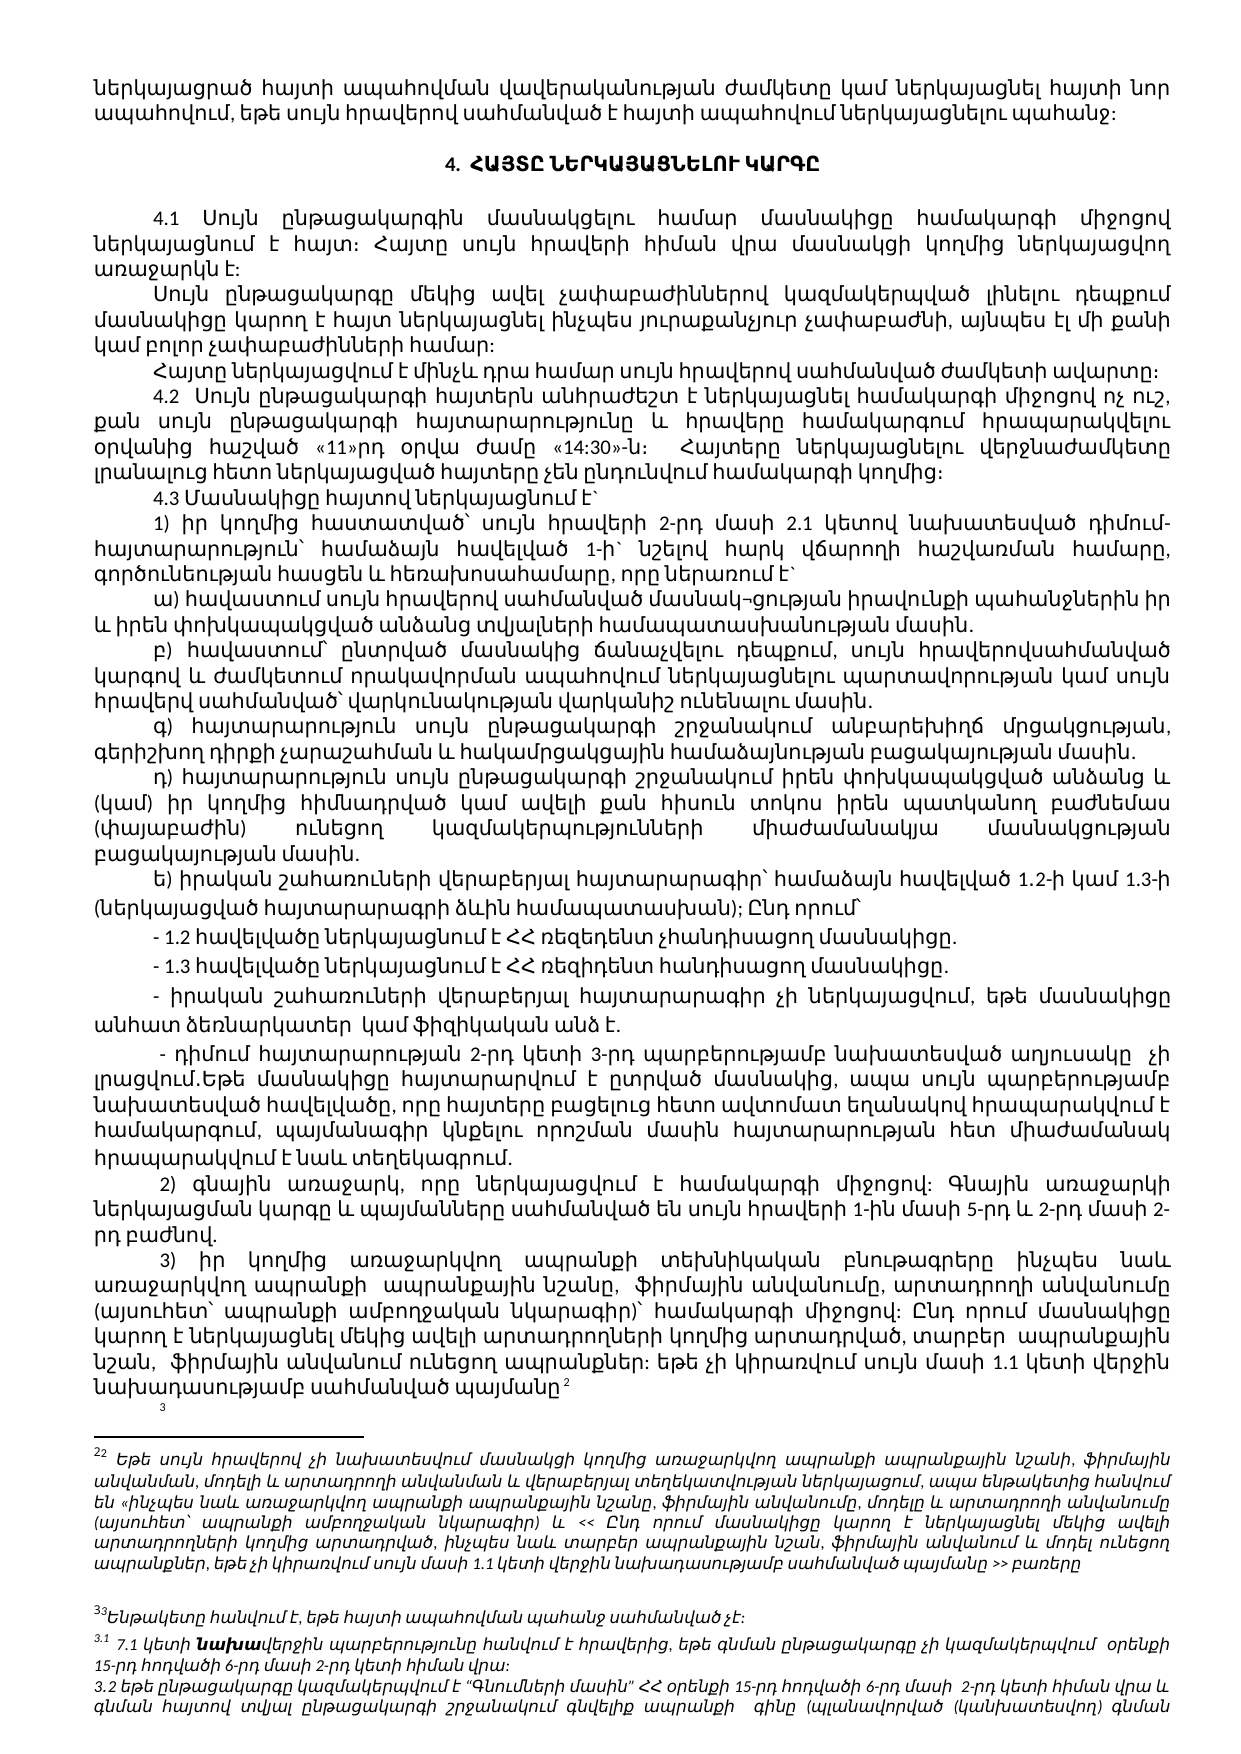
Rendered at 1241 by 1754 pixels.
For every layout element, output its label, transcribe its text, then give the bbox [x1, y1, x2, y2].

text ա) հավաստում սույն հրավերով սահմանված մասնակ¬ցության իրավունքի պահանջներին իր և իրեն փոխկապակցված անձանց տվյալների համապատասխանության մասին. [94, 587, 1171, 637]
text 2) գնային առաջարկ, որը ներկայացվում է համակարգի միջոցով: Գնային առաջարկի ներկայացման կարգը և պայմանները սահմանված են սույն հրավերի 1-ին մասի 5-րդ և 2-րդ մասի 2-րդ բաժնով. [94, 1171, 1171, 1247]
text Սույն ընթացակարգը մեկից ավել չափաբաժիններով կազմակերպված լինելու դեպքում մասնակիցը կարող է հայտ ներկայացնել ինչպես յուրաքանչյուր չափաբաժնի, այնպես էլ մի քանի կամ բոլոր չափաբաժինների համար: [94, 282, 1171, 358]
text դ) հայտարարություն սույն ընթացակարգի շրջանակում իրեն փոխկապակցված անձանց և (կամ) իր կողմից հիմնադրված կամ ավելի քան հիսուն տոկոս իրեն պատկանող բաժնեմաս (փայաբաժին) ունեցող կազմակերպությունների միաժամանակյա մասնակցության բացակայության մասին. [94, 764, 1171, 866]
text 4.3 Մասնակիցը հայտով ներկայացնում է` [94, 485, 1171, 510]
text 3) իր կողմից առաջարկվող ապրանքի տեխնիկական բնութագրերը ինչպես նաև առաջարկվող ապրանքի ապրանքային նշանը, ֆիրմային անվանումը, արտադրողի անվանումը (այսուհետ՝ ապրանքի ամբողջական նկարագիր)՝ համակարգի միջոցով: Ընդ որում մասնակիցը կարող է ներկայացնել մեկից ավելի արտադրողների կողմից արտադրված, տարբեր ապրանքային նշան, ֆիրմային անվանում ունեցող ապրանքներ: եթե չի կիրառվում սույն մասի 1.1 կետի վերջին նախադասությամբ սահմանված պայմանը 2 [94, 1247, 1171, 1400]
text բ) հավաստում՝ ընտրված մասնակից ճանաչվելու դեպքում, սույն հրավերովսահմանված կարգով և ժամկետում որակավորման ապահովում ներկայացնելու պարտավորության կամ սույն հրավերվ սահմանված՝ վարկունակության վարկանիշ ունենալու մասին. [94, 637, 1171, 714]
text - դիմում հայտարարության 2-րդ կետի 3-րդ պարբերությամբ նախատեսված աղյուսակը չի լրացվում․Եթե մասնակիցը հայտարարվում է ըտրված մասնակից, ապա սույն պարբերությամբ նախատեսված հավելվածը, որը հայտերը բացելուց հետո ավտոմատ եղանակով հրապարակվում է համակարգում, պայմանագիր կնքելու որոշման մասին հայտարարության հետ միաժամանակ հրապարակվում է նաև տեղեկագրում. [94, 1041, 1171, 1171]
text 4. ՀԱՅՏԸ ՆԵՐԿԱՅԱՑՆԵԼՈՒ ԿԱՐԳԸ [94, 151, 1171, 177]
text 3 [94, 1400, 1171, 1425]
text 4.2 Սույն ընթացակարգի հայտերն անհրաժեշտ է ներկայացնել համակարգի միջոցով ոչ ուշ, քան սույն ընթացակարգի հայտարարությունը և հրավերը համակարգում հրապարակվելու օրվանից հաշված «11»րդ օրվա ժամը «14:30»-ն։ Հայտերը ներկայացնելու վերջնաժամկետը լրանալուց հետո ներկայացված հայտերը չեն ընդունվում համակարգի կողմից։ [94, 383, 1171, 485]
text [94, 75, 1171, 126]
text - 1.2 հավելվածը ներկայացնում է ՀՀ ռեզեդենտ չհանդիսացող մասնակիցը. [94, 924, 1171, 950]
text 4.1 Սույն ընթացակարգին մասնակցելու համար մասնակիցը համակարգի միջոցով ներկայացնում է հայտ։ Հայտը սույն հրավերի հիման վրա մասնակցի կողմից ներկայացվող առաջարկն է: [94, 205, 1171, 282]
text - 1.3 հավելվածը ներկայացնում է ՀՀ ռեզիդենտ հանդիսացող մասնակիցը. [94, 954, 1171, 979]
text - իրական շահառուների վերաբերյալ հայտարարագիր չի ներկայացվում, եթե մասնակիցը անհատ ձեռնարկատեր կամ ֆիզիկական անձ է. [94, 983, 1171, 1037]
text Հայտը ներկայացվում է մինչև դրա համար սույն հրավերով սահմանված ժամկետի ավարտը։ [94, 358, 1171, 383]
text ե) իրական շահառուների վերաբերյալ հայտարարագիր՝ համաձայն հավելված 1․2-ի կամ 1.3-ի (ներկայացված հայտարարագրի ձևին համապատասխան); Ընդ որում՝ [94, 866, 1171, 921]
text գ) հայտարարություն սույն ընթացակարգի շրջանակում անբարեխիղճ մրցակցության, գերիշխող դիրքի չարաշահման և հակամրցակցային համաձայնության բացակայության մասին. [94, 714, 1171, 764]
text 1) իր կողմից հաստատված՝ սույն հրավերի 2-րդ մասի 2.1 կետով նախատեսված դիմում-հայտարարություն՝ համաձայն հավելված 1-ի` նշելով հարկ վճարողի հաշվառման համարը, գործունեության հասցեն և հեռախոսահամարը, որը ներառում է` [94, 510, 1171, 587]
